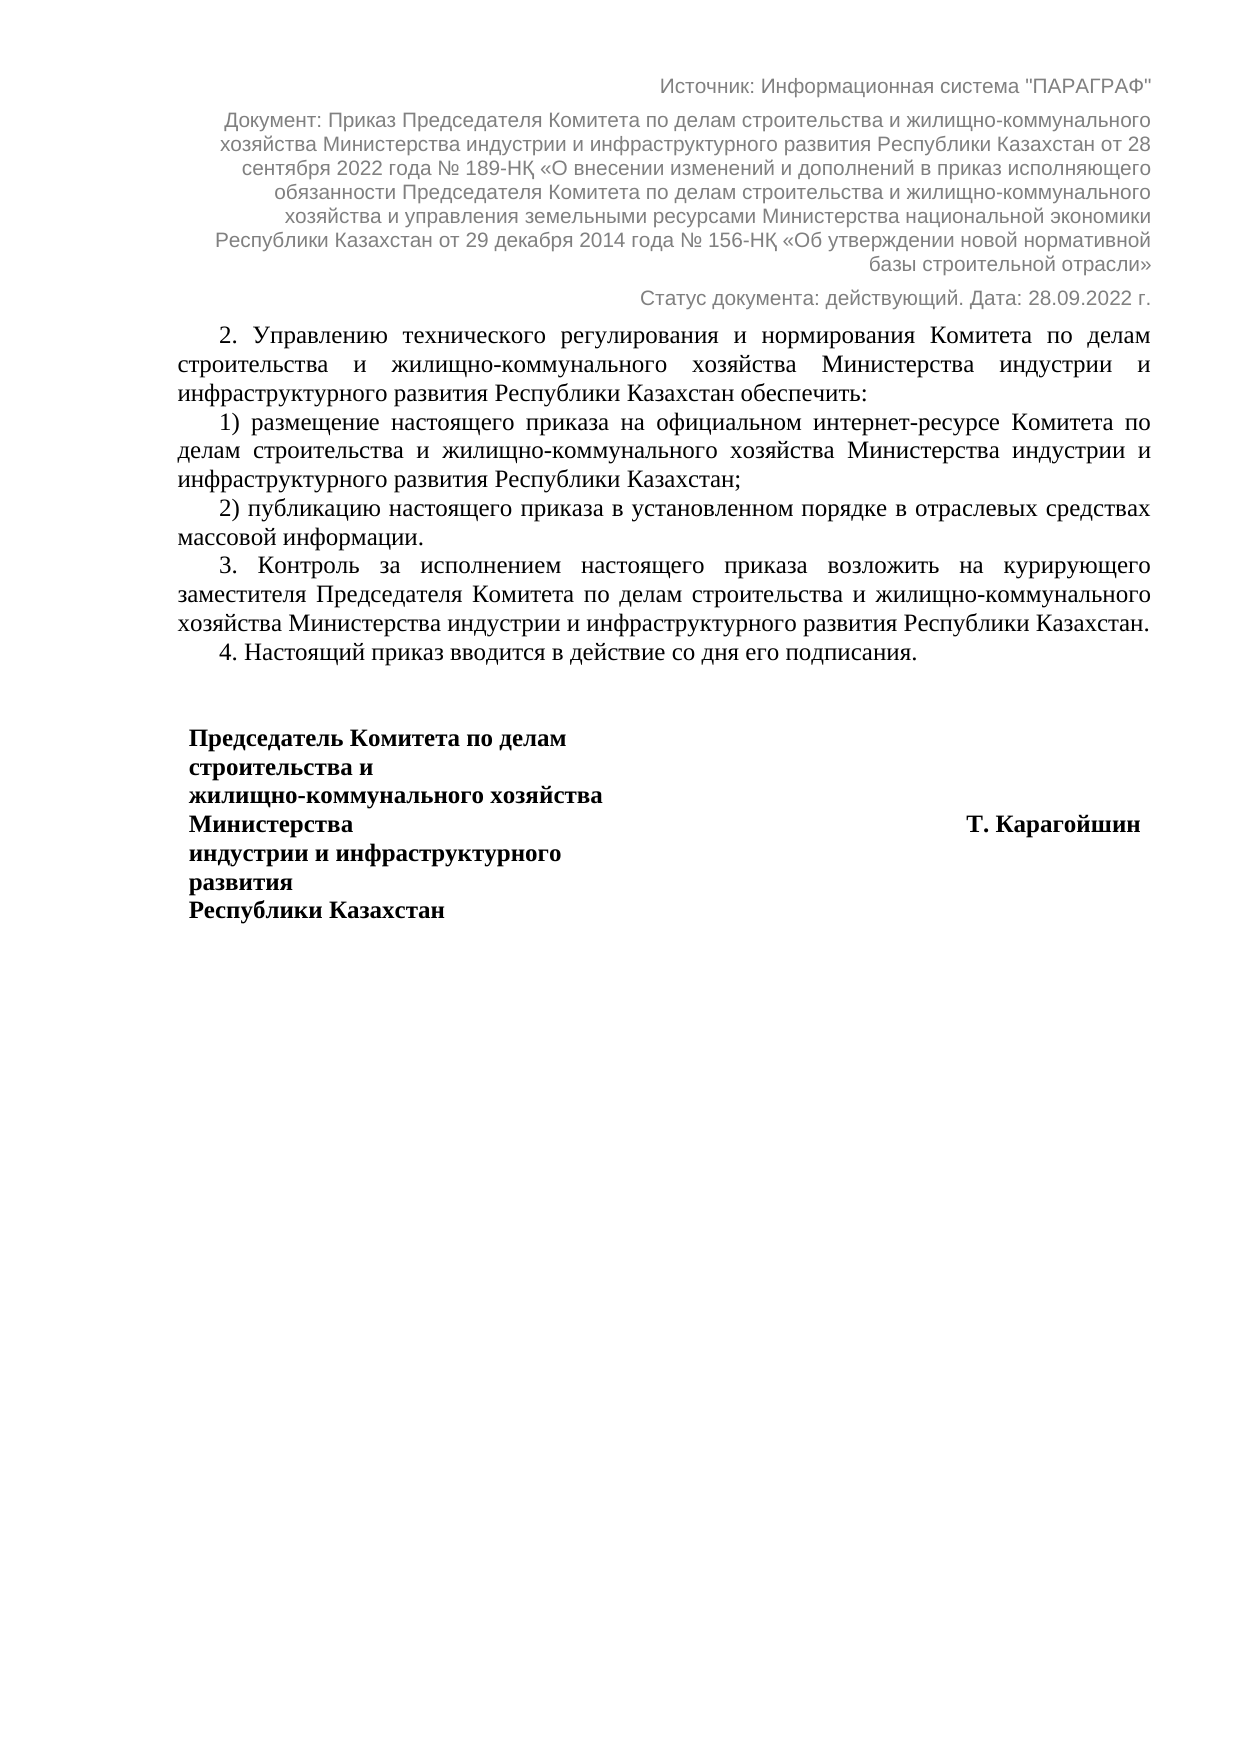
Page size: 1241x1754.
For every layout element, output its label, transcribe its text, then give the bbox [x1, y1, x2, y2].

text 2) публикацию настоящего приказа в установленном порядке в отраслевых средствах массовой информации. [177, 493, 1152, 551]
text 1) размещение настоящего приказа на официальном интернет-ресурсе Комитета по делам строительства и жилищно-коммунального хозяйства Министерства индустрии и инфраструктурного развития Республики Казахстан; [177, 407, 1152, 493]
table_header Т. Карагойшин [664, 723, 1152, 924]
text 4. Настоящий приказ вводится в действие со дня его подписания. [177, 637, 1152, 666]
text 3. Контроль за исполнением настоящего приказа возложить на курирующего заместителя Председателя Комитета по делам строительства и жилищно-коммунального хозяйства Министерства индустрии и инфраструктурного развития Республики Казахстан. [177, 551, 1152, 637]
text 2. Управлению технического регулирования и нормирования Комитета по делам строительства и жилищно-коммунального хозяйства Министерства индустрии и инфраструктурного развития Республики Казахстан обеспечить: [177, 321, 1152, 407]
table_header Председатель Комитета по делам строительства и жилищно-коммунального хозяйства Министерства индустрии и инфраструктурного развития Республики Казахстан [177, 723, 664, 924]
